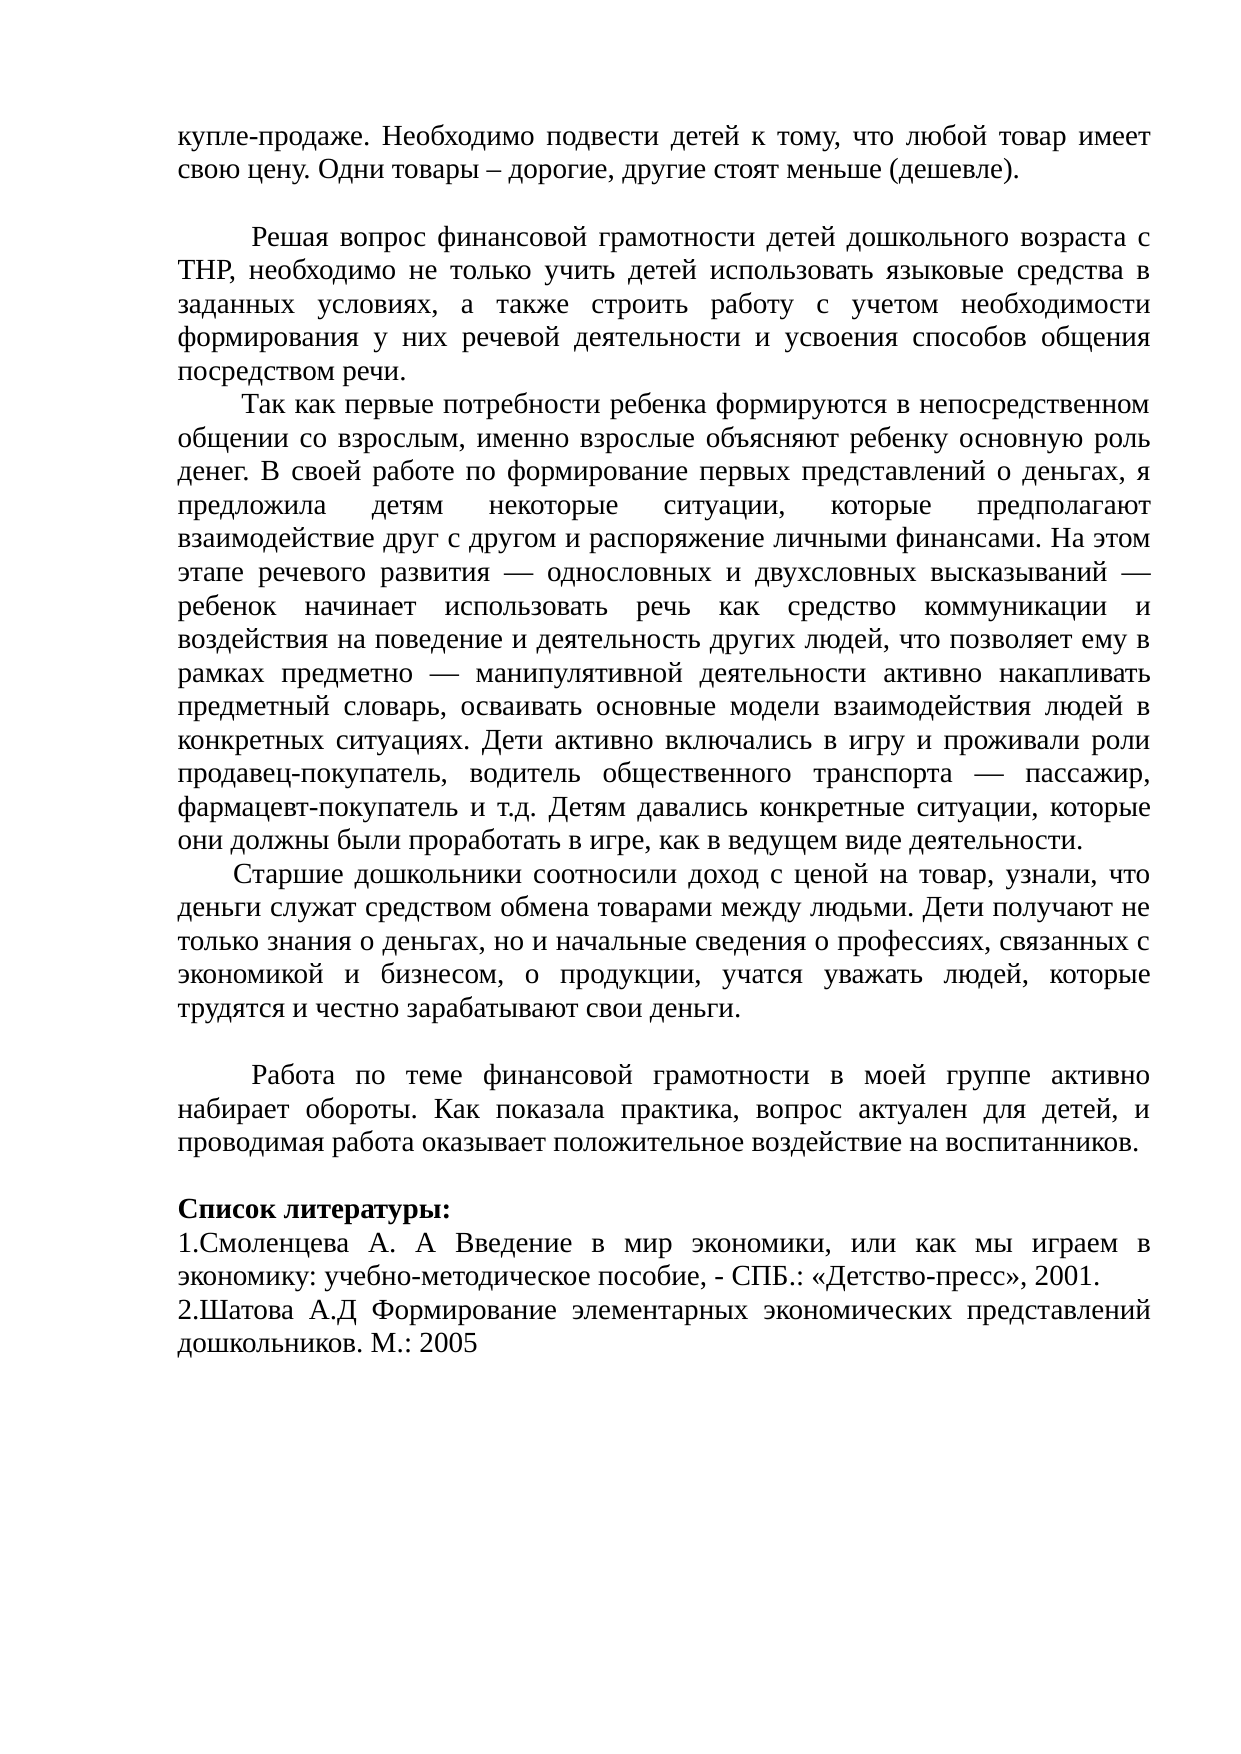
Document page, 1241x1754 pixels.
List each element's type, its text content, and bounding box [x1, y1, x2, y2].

text Решая вопрос финансовой грамотности детей дошкольного возраста с ТНР, необходимо не только учить детей использовать языковые средства в заданных условиях, а также строить работу с учетом необходимости формирования у них речевой деятельности и усвоения способов общения посредством речи. [177, 219, 1152, 386]
text 2.Шатова А.Д Формирование элементарных экономических представлений дошкольников. М.: 2005 [177, 1292, 1152, 1359]
text Так как первые потребности ребенка формируются в непосредственном общении со взрослым, именно взрослые объясняют ребенку основную роль денег. В своей работе по формирование первых представлений о деньгах, я предложила детям некоторые ситуации, которые предполагают взаимодействие друг с другом и распоряжение личными финансами. На этом этапе речевого развития — однословных и двухсловных высказываний — ребенок начинает использовать речь как средство коммуникации и воздействия на поведение и деятельность других людей, что позволяет ему в рамках предметно — манипулятивной деятельности активно накапливать предметный словарь, осваивать основные модели взаимодействия людей в конкретных ситуациях. Дети активно включались в игру и проживали роли продавец-покупатель, водитель общественного транспорта — пассажир, фармацевт-покупатель и т.д. Детям давались конкретные ситуации, которые они должны были проработать в игре, как в ведущем виде деятельности. [177, 386, 1152, 856]
text 1.Смоленцева А. А Введение в мир экономики, или как мы играем в экономику: учебно-методическое пособие, - СПБ.: «Детство-пресс», 2001. [177, 1225, 1152, 1292]
text Старшие дошкольники соотносили доход с ценой на товар, узнали, что деньги служат средством обмена товарами между людьми. Дети получают не только знания о деньгах, но и начальные сведения о профессиях, связанных с экономикой и бизнесом, о продукции, учатся уважать людей, которые трудятся и честно зарабатывают свои деньги. [177, 856, 1152, 1024]
text Список литературы: [177, 1191, 1152, 1225]
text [177, 118, 1152, 185]
text Работа по теме финансовой грамотности в моей группе активно набирает обороты. Как показала практика, вопрос актуален для детей, и проводимая работа оказывает положительное воздействие на воспитанников. [177, 1057, 1152, 1158]
